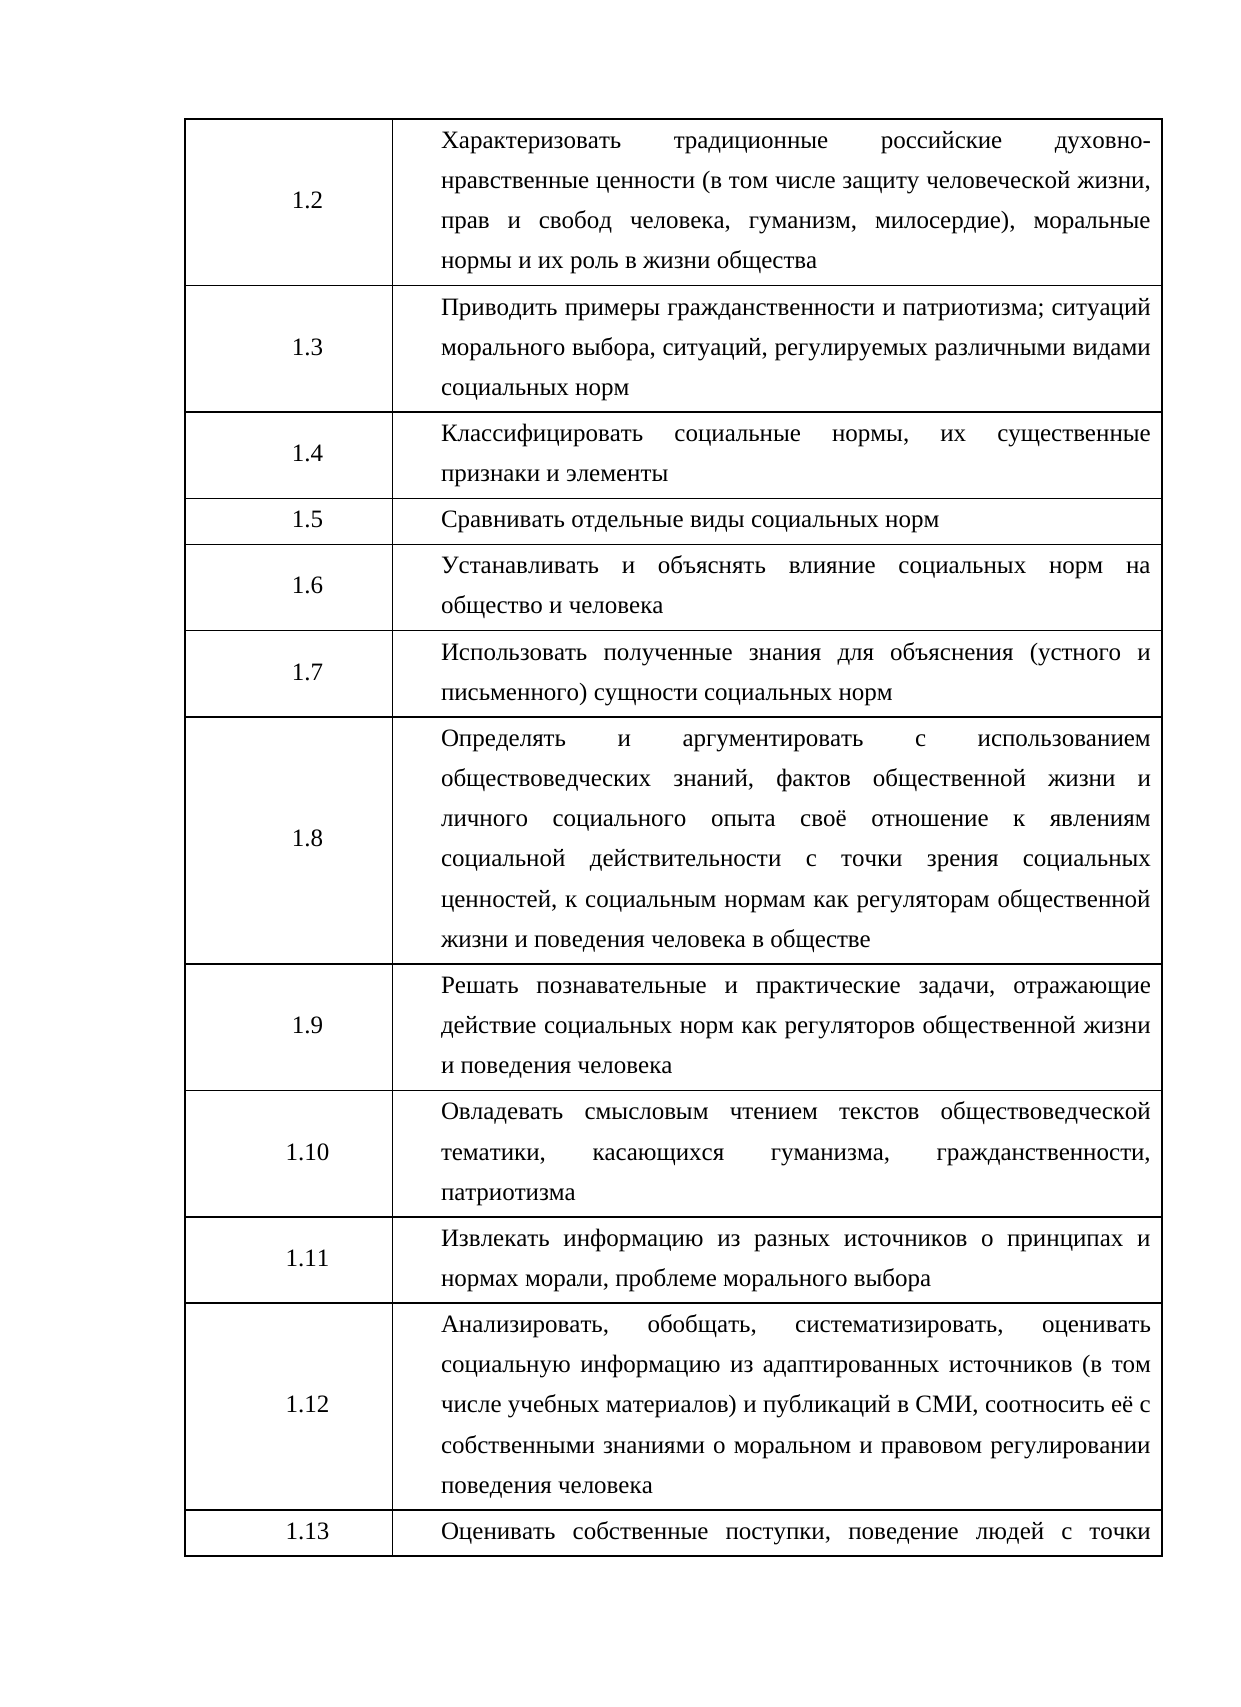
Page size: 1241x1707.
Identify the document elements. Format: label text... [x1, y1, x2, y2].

table_cell 1.8 [186, 718, 392, 963]
table_cell 1.7 [186, 631, 392, 716]
table_cell 1.5 [186, 499, 392, 543]
table_cell Приводить примеры гражданственности и патриотизма; ситуаций морального выбора, ситуаций, регулируемых различными видами социальных норм [393, 286, 1161, 411]
table_cell 1.10 [186, 1091, 392, 1216]
table_cell Устанавливать и объяснять влияние социальных норм на общество и человека [393, 545, 1161, 630]
table_cell Решать познавательные и практические задачи, отражающие действие социальных норм как регуляторов общественной жизни и поведения человека [393, 965, 1161, 1089]
table_cell 1.3 [186, 286, 392, 411]
table_cell 1.13 [186, 1511, 392, 1555]
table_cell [393, 1511, 1161, 1555]
table_cell 1.11 [186, 1218, 392, 1302]
table_cell 1.9 [186, 965, 392, 1089]
table_cell 1.6 [186, 545, 392, 630]
table_cell Использовать полученные знания для объяснения (устного и письменного) сущности социальных норм [393, 631, 1161, 716]
table_cell 1.12 [186, 1304, 392, 1509]
table_cell Анализировать, обобщать, систематизировать, оценивать социальную информацию из адаптированных источников (в том числе учебных материалов) и публикаций в СМИ, соотносить её с собственными знаниями о моральном и правовом регулировании поведения человека [393, 1304, 1161, 1509]
table_cell Характеризовать традиционные российские духовно-нравственные ценности (в том числе защиту человеческой жизни, прав и свобод человека, гуманизм, милосердие), моральные нормы и их роль в жизни общества [393, 120, 1161, 285]
table_cell Определять и аргументировать с использованием обществоведческих знаний, фактов общественной жизни и личного социального опыта своё отношение к явлениям социальной действительности с точки зрения социальных ценностей, к социальным нормам как регуляторам общественной жизни и поведения человека в обществе [393, 718, 1161, 963]
table_cell Классифицировать социальные нормы, их существенные признаки и элементы [393, 413, 1161, 497]
table_cell Овладевать смысловым чтением текстов обществоведческой тематики, касающихся гуманизма, гражданственности, патриотизма [393, 1091, 1161, 1216]
table_cell 1.4 [186, 413, 392, 497]
table_cell Сравнивать отдельные виды социальных норм [393, 499, 1161, 543]
table_cell Извлекать информацию из разных источников о принципах и нормах морали, проблеме морального выбора [393, 1218, 1161, 1302]
table_cell 1.2 [186, 120, 392, 285]
